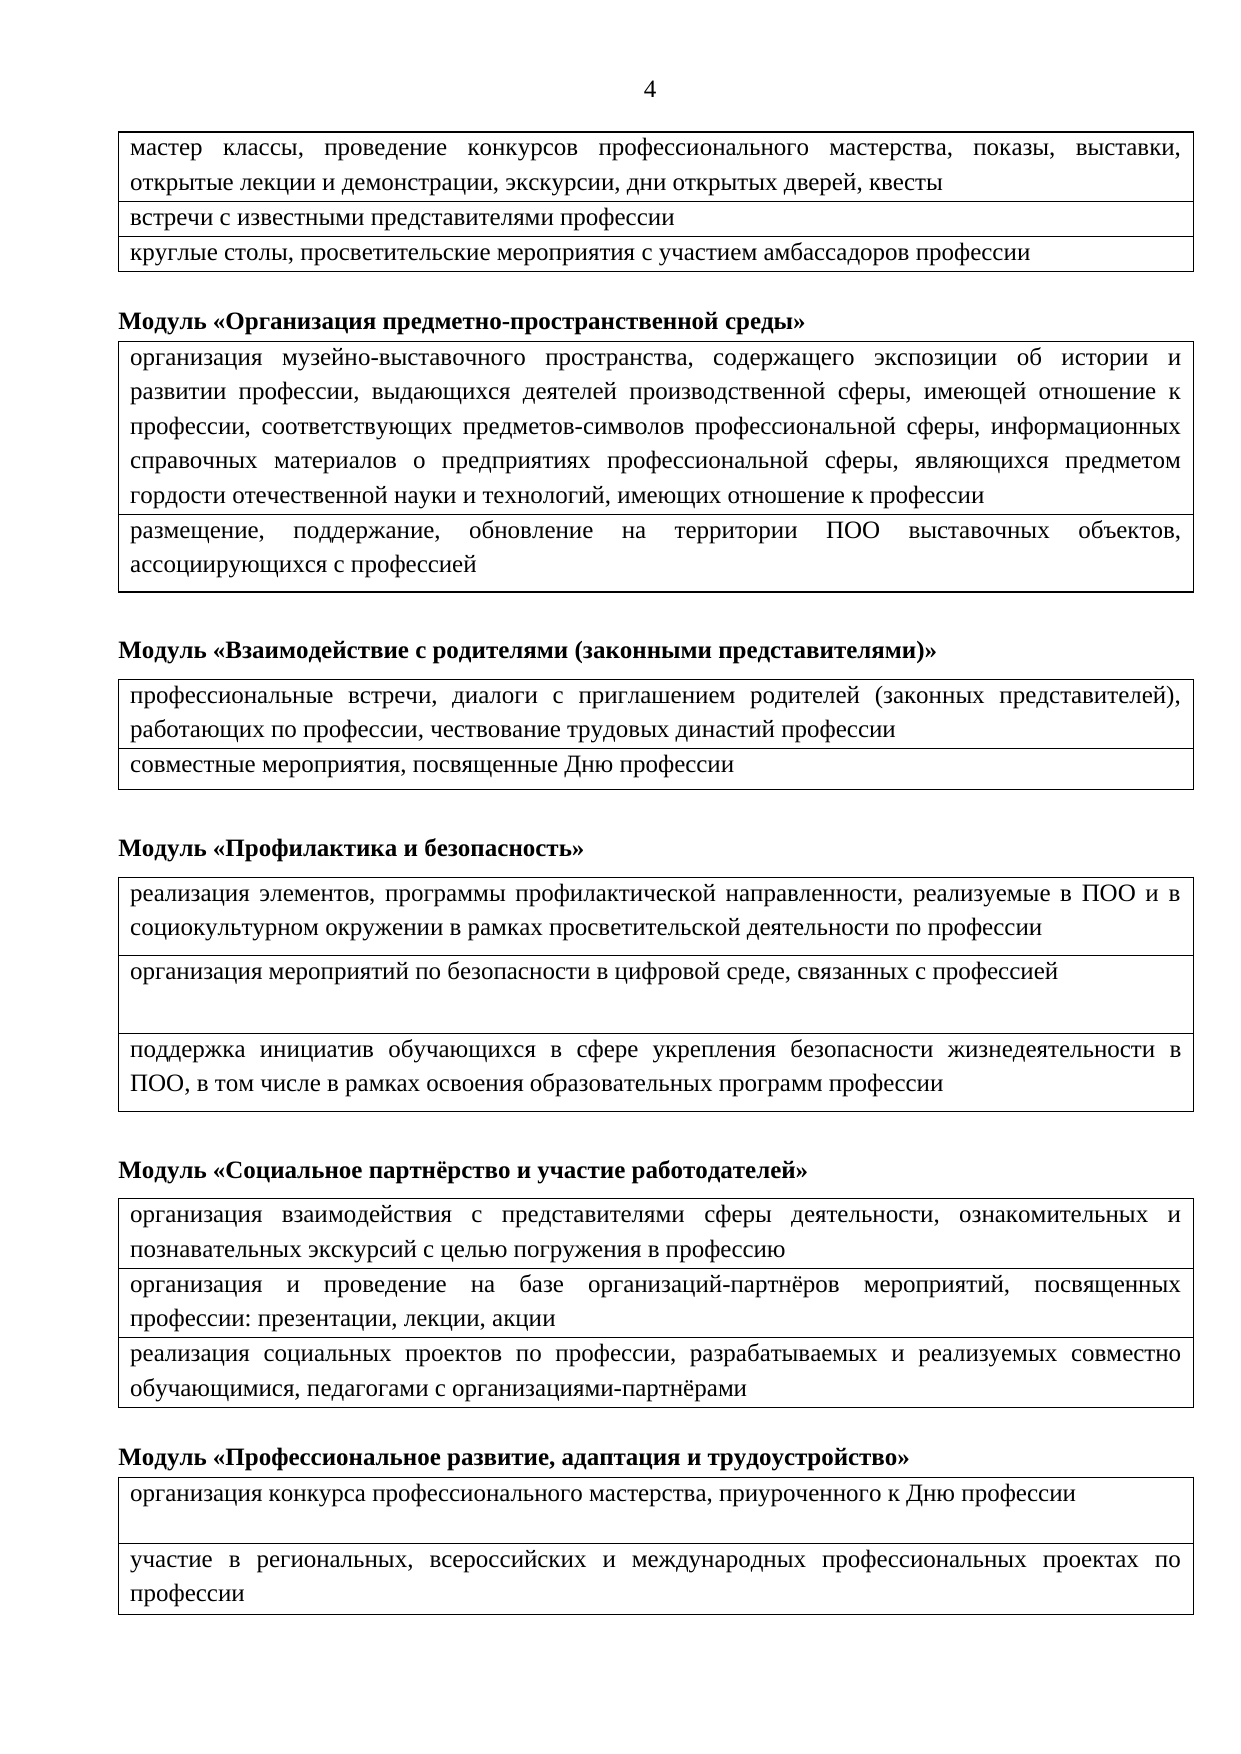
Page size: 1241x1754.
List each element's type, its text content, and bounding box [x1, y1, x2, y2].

table_cell реализация социальных проектов по профессии, разрабатываемых и реализуемых совместно обучающимися, педагогами с организациями-партнёрами [119, 1338, 1193, 1407]
table_header организация музейно-выставочного пространства, содержащего экспозиции об истории и развитии профессии, выдающихся деятелей производственной сферы, имеющей отношение к профессии, соответствующих предметов-символов профессиональной сферы, информационных справочных материалов о предприятиях профессиональной сферы, являющихся предметом гордости отечественной науки и технологий, имеющих отношение к профессии [119, 342, 1193, 514]
table_header организация взаимодействия с представителями сферы деятельности, ознакомительных и познавательных экскурсий с целью погружения в профессию [119, 1199, 1193, 1268]
table_cell совместные мероприятия, посвященные Дню профессии [119, 749, 1193, 789]
text Модуль «Профилактика и безопасность» [118, 833, 1181, 862]
text Модуль «Организация предметно-пространственной среды» [118, 306, 1181, 335]
table_header мастер классы, проведение конкурсов профессионального мастерства, показы, выставки, открытые лекции и демонстрации, экскурсии, дни открытых дверей, квесты [119, 133, 1193, 201]
table_header профессиональные встречи, диалоги с приглашением родителей (законных представителей), работающих по профессии, чествование трудовых династий профессии [119, 680, 1193, 748]
table_header организация конкурса профессионального мастерства, приуроченного к Дню профессии [119, 1478, 1193, 1543]
table_cell участие в региональных, всероссийских и международных профессиональных проектах по профессии [119, 1544, 1193, 1614]
table_cell поддержка инициатив обучающихся в сфере укрепления безопасности жизнедеятельности в ПОО, в том числе в рамках освоения образовательных программ профессии [119, 1034, 1193, 1111]
table_cell организация мероприятий по безопасности в цифровой среде, связанных с профессией [119, 956, 1193, 1033]
table_cell встречи с известными представителями профессии [119, 202, 1193, 236]
text Модуль «Профессиональное развитие, адаптация и трудоустройство» [118, 1442, 1181, 1471]
table_cell размещение, поддержание, обновление на территории ПОО выставочных объектов, ассоциирующихся с профессией [119, 515, 1193, 591]
text Модуль «Социальное партнёрство и участие работодателей» [118, 1155, 1181, 1184]
text Модуль «Взаимодействие с родителями (законными представителями)» [118, 636, 1181, 664]
table_cell круглые столы, просветительские мероприятия с участием амбассадоров профессии [119, 237, 1193, 271]
table_cell организация и проведение на базе организаций-партнёров мероприятий, посвященных профессии: презентации, лекции, акции [119, 1269, 1193, 1337]
table_header реализация элементов, программы профилактической направленности, реализуемые в ПОО и в социокультурном окружении в рамках просветительской деятельности по профессии [119, 878, 1193, 955]
